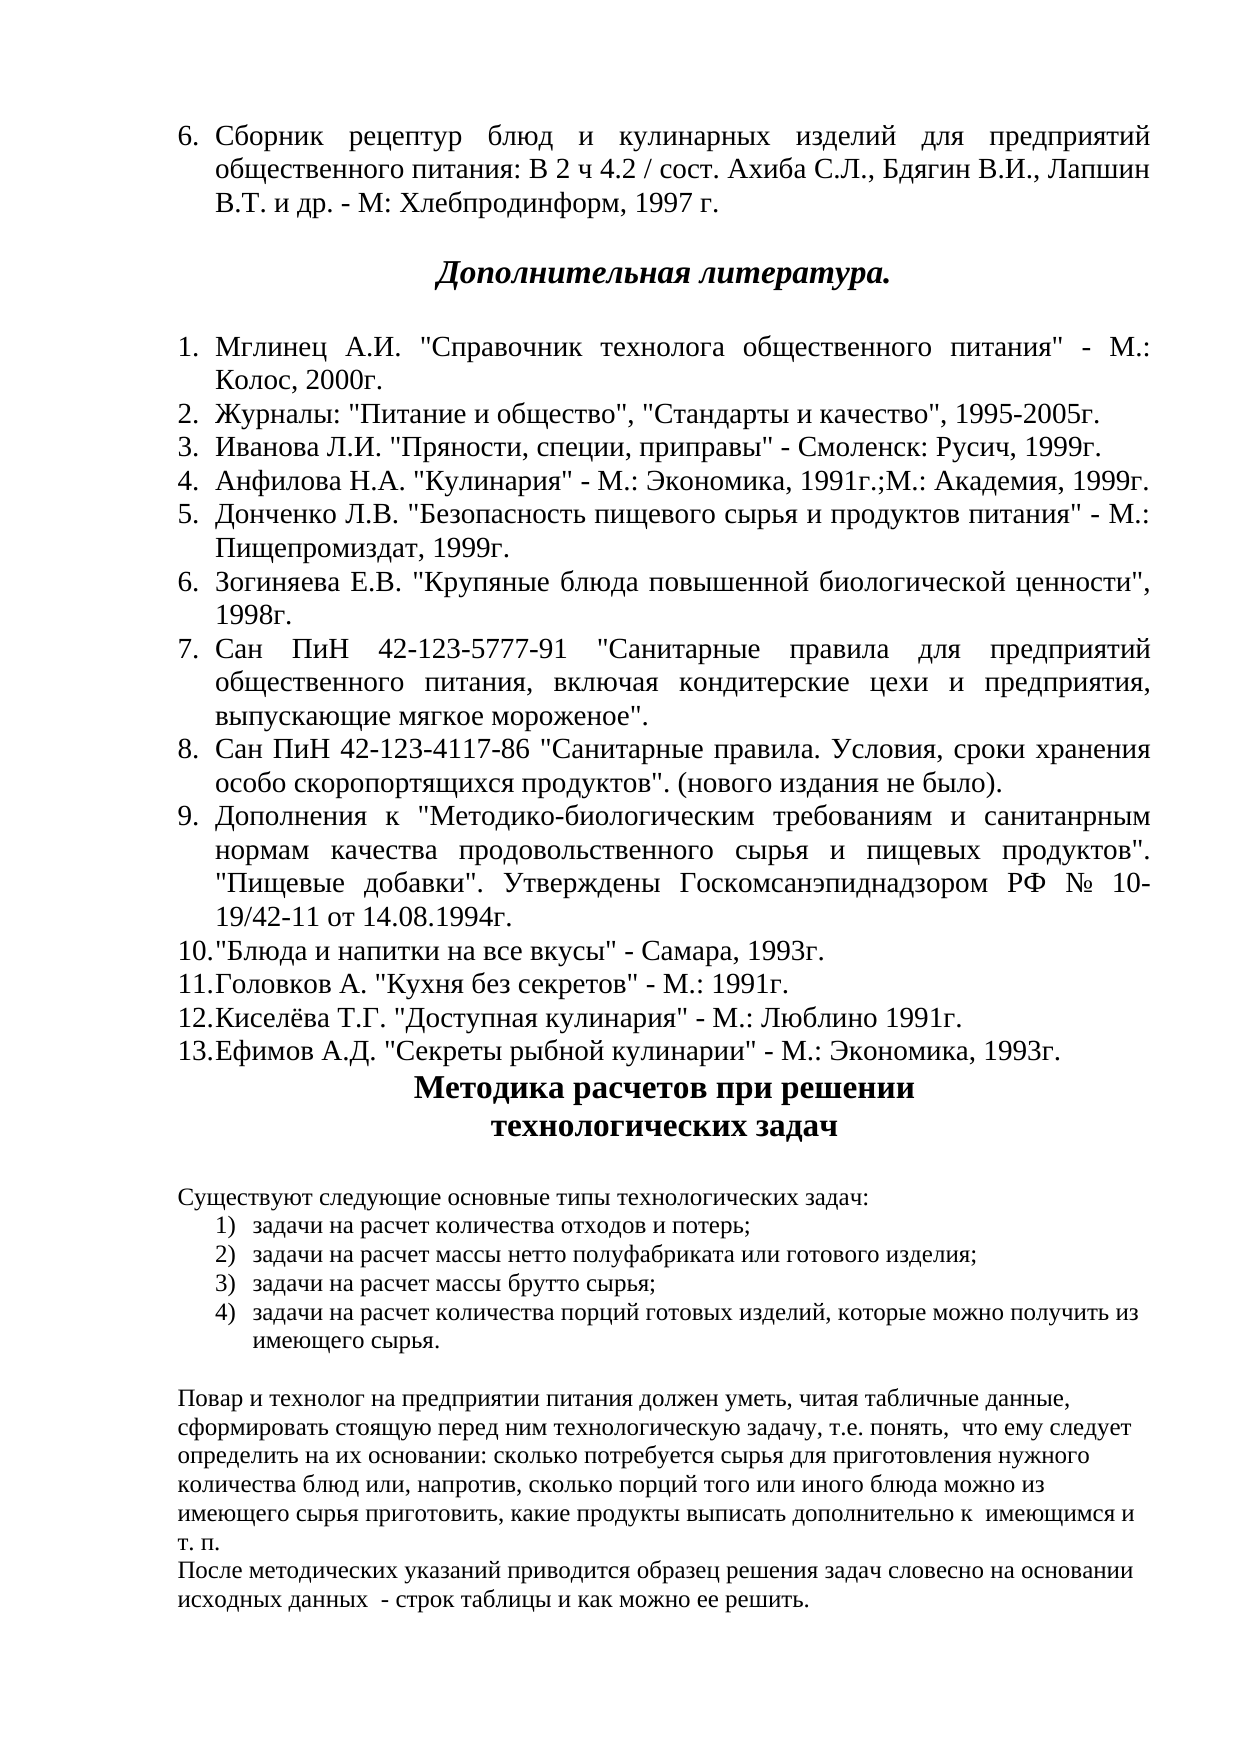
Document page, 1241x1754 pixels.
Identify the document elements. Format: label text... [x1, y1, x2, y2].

list задачи на расчет количества отходов и потерь; [215, 1211, 1152, 1239]
text Существуют следующие основные типы технологических задач: [177, 1182, 1152, 1211]
list Анфилова Н.А. "Кулинария" - М.: Экономика, 1991г.;М.: Академия, 1999г. [177, 463, 1152, 497]
list Сборник рецептур блюд и кулинарных изделий для предприятий общественного питания: В 2 ч 4.2 / сост. Ахиба С.Л., Бдягин В.И., Лапшин В.Т. и др. - М: Хлебпродинформ, . [177, 118, 1152, 219]
list Донченко Л.В. "Безопасность пищевого сырья и продуктов питания" - М.: Пищепромиздат, 1999г. [177, 497, 1152, 564]
list Ефимов А.Д. "Секреты рыбной кулинарии" - М.: Экономика, 1993г. [177, 1033, 1152, 1067]
list Журналы: "Питание и общество", "Стандарты и качество", 1995-2005г. [177, 396, 1152, 429]
text После методических указаний приводится образец решения задач словесно на основании исходных данных - строк таблицы и как можно ее решить. [177, 1556, 1152, 1613]
text Дополнительная литература. [177, 252, 1152, 291]
list Иванова Л.И. "Пряности, специи, приправы" - Смоленск: Русич, 1999г. [177, 429, 1152, 463]
list Сан ПиН 42-123-5777-91 "Санитарные правила для предприятий общественного питания, включая кондитерские цехи и предприятия, выпускающие мягкое мороженое". [177, 631, 1152, 731]
list задачи на расчет массы нетто полуфабриката или готового изделия; [215, 1239, 1152, 1268]
list Сан ПиН 42-123-4117-86 "Санитарные правила. Условия, сроки хранения особо скоропортящихся продуктов". (нового издания не было). [177, 731, 1152, 798]
list Мглинец А.И. "Справочник технолога общественного питания" - М.: Колос, 2000г. [177, 329, 1152, 396]
text Методика расчетов при решении [177, 1067, 1152, 1105]
list Киселёва Т.Г. "Доступная кулинария" - М.: Люблино 1991г. [177, 1000, 1152, 1033]
text Повар и технолог на предприятии питания должен уметь, читая табличные данные, сформировать стоящую перед ним технологическую задачу, т.е. понять, что ему следует определить на их основании: сколько потребуется сырья для приготовления нужного количества блюд или, напротив, сколько порций того или иного блюда можно из имеющего сырья приготовить, какие продукты выписать дополнительно к имеющимся и т. п. [177, 1383, 1152, 1556]
list Головков А. "Кухня без секретов" - М.: 1991г. [177, 966, 1152, 1000]
list задачи на расчет количества порций готовых изделий, которые можно получить из имеющего сырья. [215, 1297, 1152, 1354]
text технологических задач [177, 1105, 1152, 1143]
list задачи на расчет массы брутто сырья; [215, 1268, 1152, 1297]
list "Блюда и напитки на все вкусы" - Самара, 1993г. [177, 933, 1152, 966]
list Дополнения к "Методико-биологическим требованиям и санитанрным нормам качества продовольственного сырья и пищевых продуктов". "Пищевые добавки". Утверждены Госкомсанэпиднадзором РФ № 10-19/42-11 от г. [177, 798, 1152, 933]
list Зогиняева Е.В. "Крупяные блюда повышенной биологической ценности", 1998г. [177, 564, 1152, 631]
